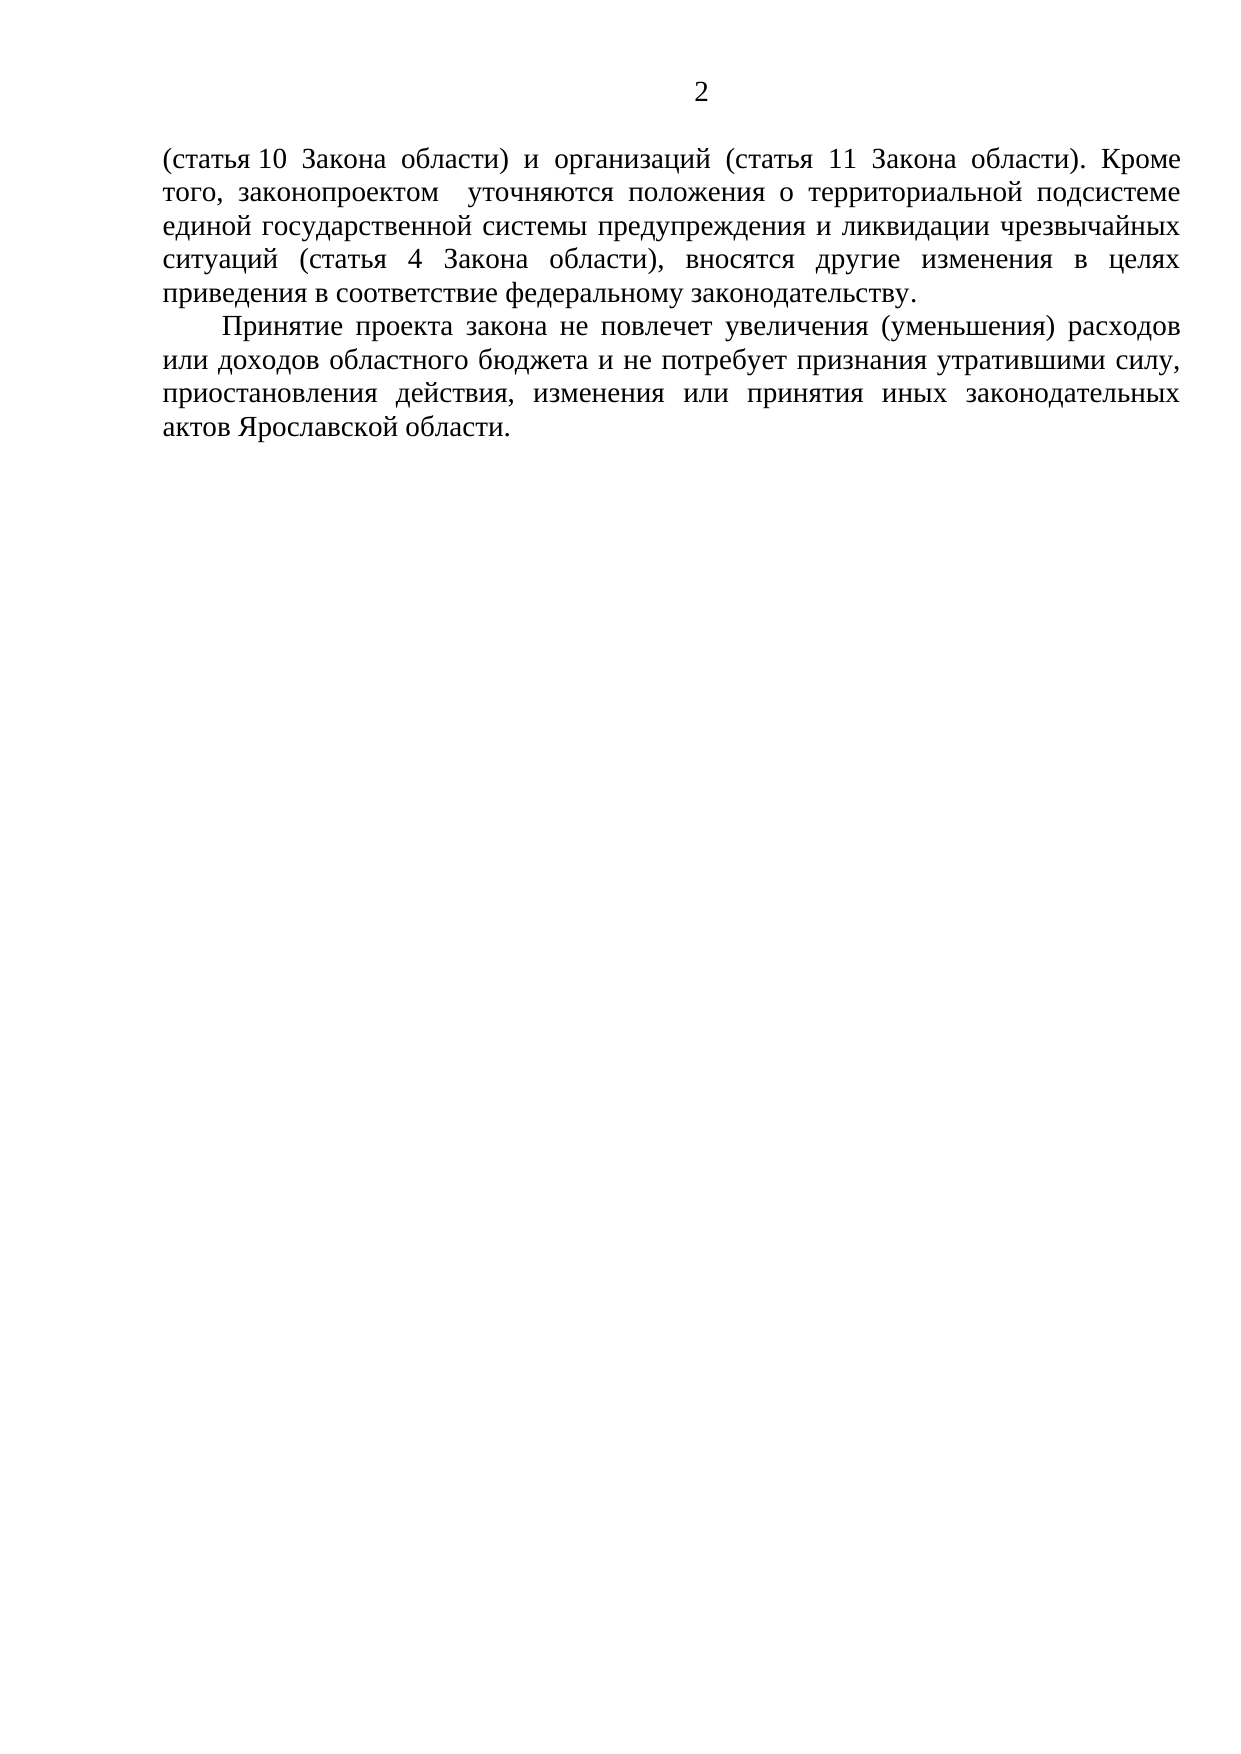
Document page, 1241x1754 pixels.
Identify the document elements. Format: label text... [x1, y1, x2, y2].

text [162, 141, 1181, 308]
text Принятие проекта закона не повлечет увеличения (уменьшения) расходов или доходов областного бюджета и не потребует признания утратившими силу, приостановления действия, изменения или принятия иных законодательных актов Ярославской области. [162, 308, 1181, 443]
